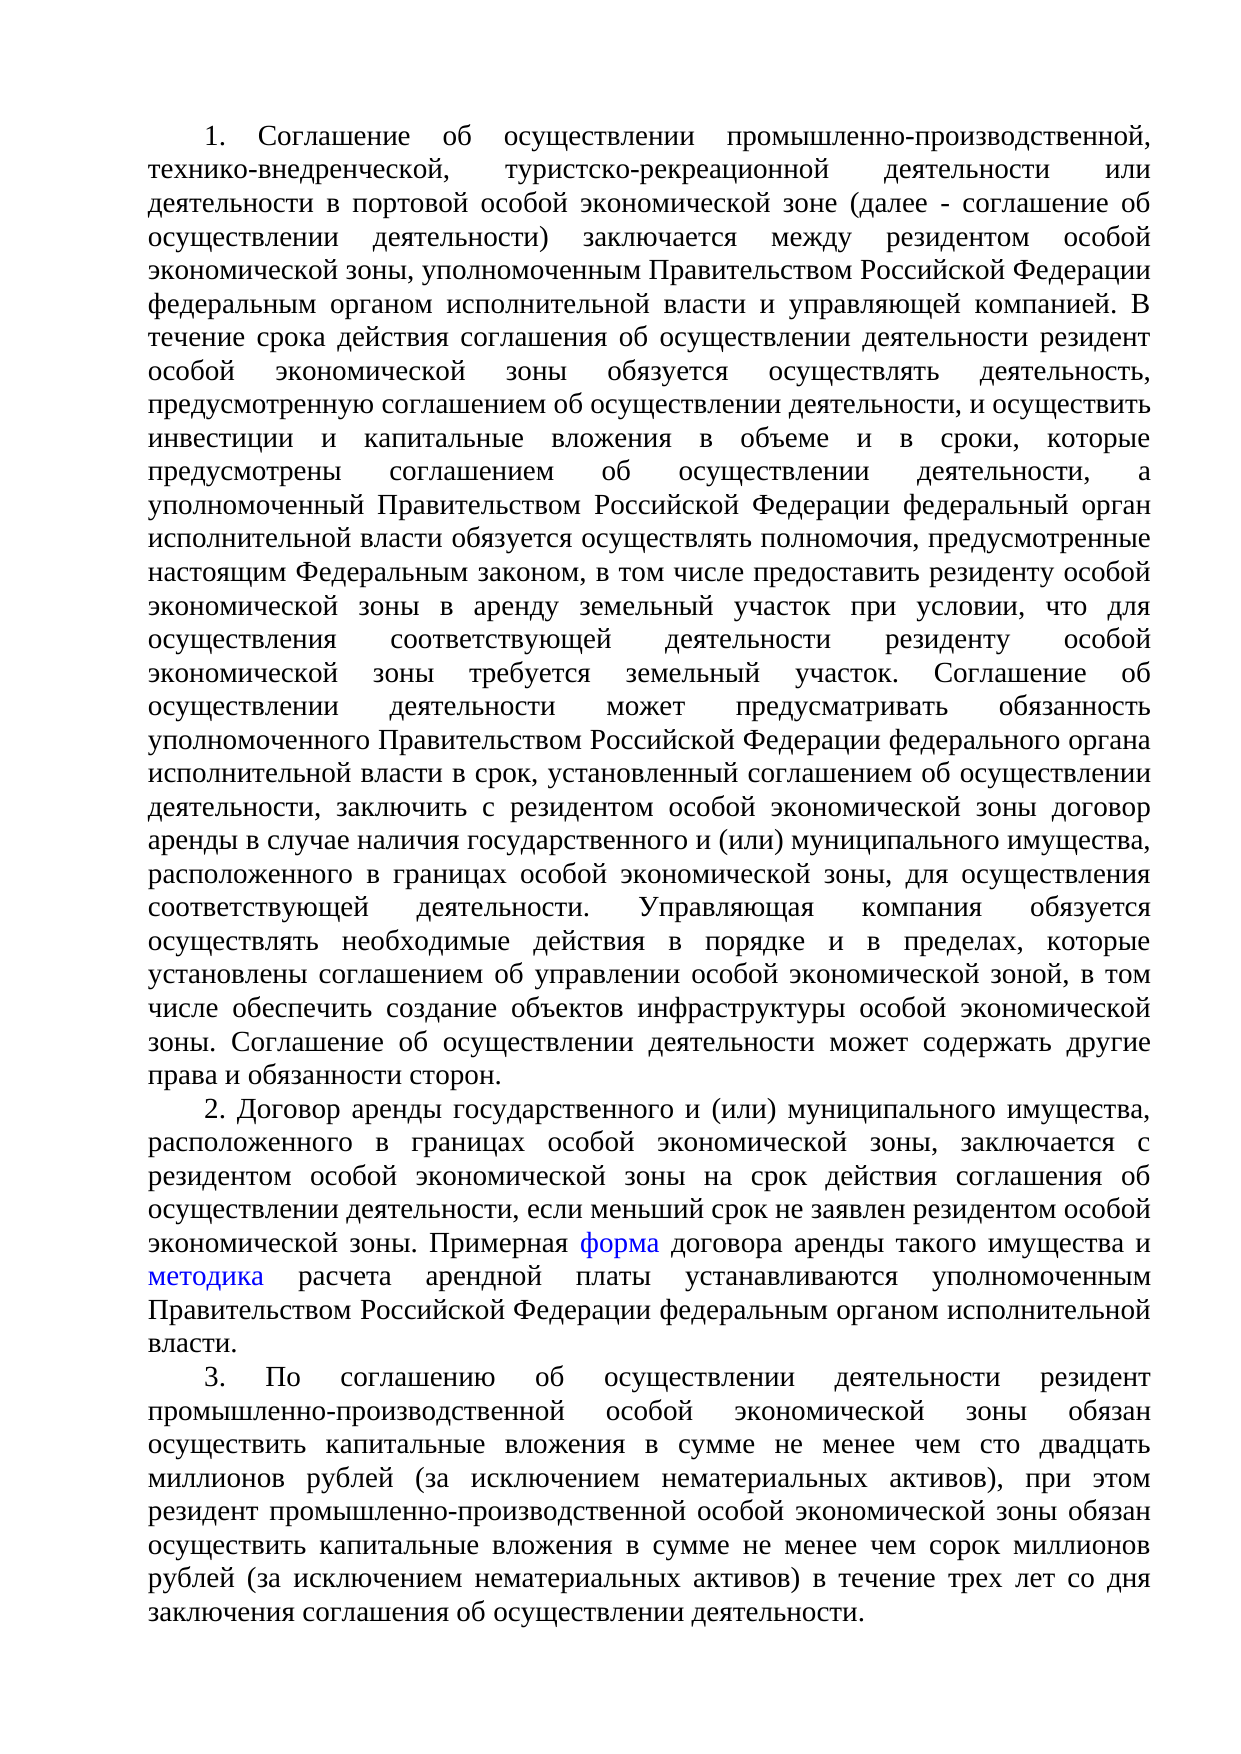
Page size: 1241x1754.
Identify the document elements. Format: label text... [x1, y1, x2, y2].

text 3. По соглашению об осуществлении деятельности резидент промышленно-производственной особой экономической зоны обязан осуществить капитальные вложения в сумме не менее чем сто двадцать миллионов рублей (за исключением нематериальных активов), при этом резидент промышленно-производственной особой экономической зоны обязан осуществить капитальные вложения в сумме не менее чем сорок миллионов рублей (за исключением нематериальных активов) в течение трех лет со дня заключения соглашения об осуществлении деятельности. [148, 1359, 1152, 1627]
text 1. Соглашение об осуществлении промышленно-производственной, технико-внедренческой, туристско-рекреационной деятельности или деятельности в портовой особой экономической зоне (далее - соглашение об осуществлении деятельности) заключается между резидентом особой экономической зоны, уполномоченным Правительством Российской Федерации федеральным органом исполнительной власти и управляющей компанией. В течение срока действия соглашения об осуществлении деятельности резидент особой экономической зоны обязуется осуществлять деятельность, предусмотренную соглашением об осуществлении деятельности, и осуществить инвестиции и капитальные вложения в объеме и в сроки, которые предусмотрены соглашением об осуществлении деятельности, а уполномоченный Правительством Российской Федерации федеральный орган исполнительной власти обязуется осуществлять полномочия, предусмотренные настоящим Федеральным законом, в том числе предоставить резиденту особой экономической зоны в аренду земельный участок при условии, что для осуществления соответствующей деятельности резиденту особой экономической зоны требуется земельный участок. Соглашение об осуществлении деятельности может предусматривать обязанность уполномоченного Правительством Российской Федерации федерального органа исполнительной власти в срок, установленный соглашением об осуществлении деятельности, заключить с резидентом особой экономической зоны договор аренды в случае наличия государственного и (или) муниципального имущества, расположенного в границах особой экономической зоны, для осуществления соответствующей деятельности. Управляющая компания обязуется осуществлять необходимые действия в порядке и в пределах, которые установлены соглашением об управлении особой экономической зоной, в том числе обеспечить создание объектов инфраструктуры особой экономической зоны. Соглашение об осуществлении деятельности может содержать другие права и обязанности сторон. [148, 118, 1152, 1091]
text 2. Договор аренды государственного и (или) муниципального имущества, расположенного в границах особой экономической зоны, заключается с резидентом особой экономической зоны на срок действия соглашения об осуществлении деятельности, если меньший срок не заявлен резидентом особой экономической зоны. Примерная форма договора аренды такого имущества и методика расчета арендной платы устанавливаются уполномоченным Правительством Российской Федерации федеральным органом исполнительной власти. [148, 1091, 1152, 1359]
